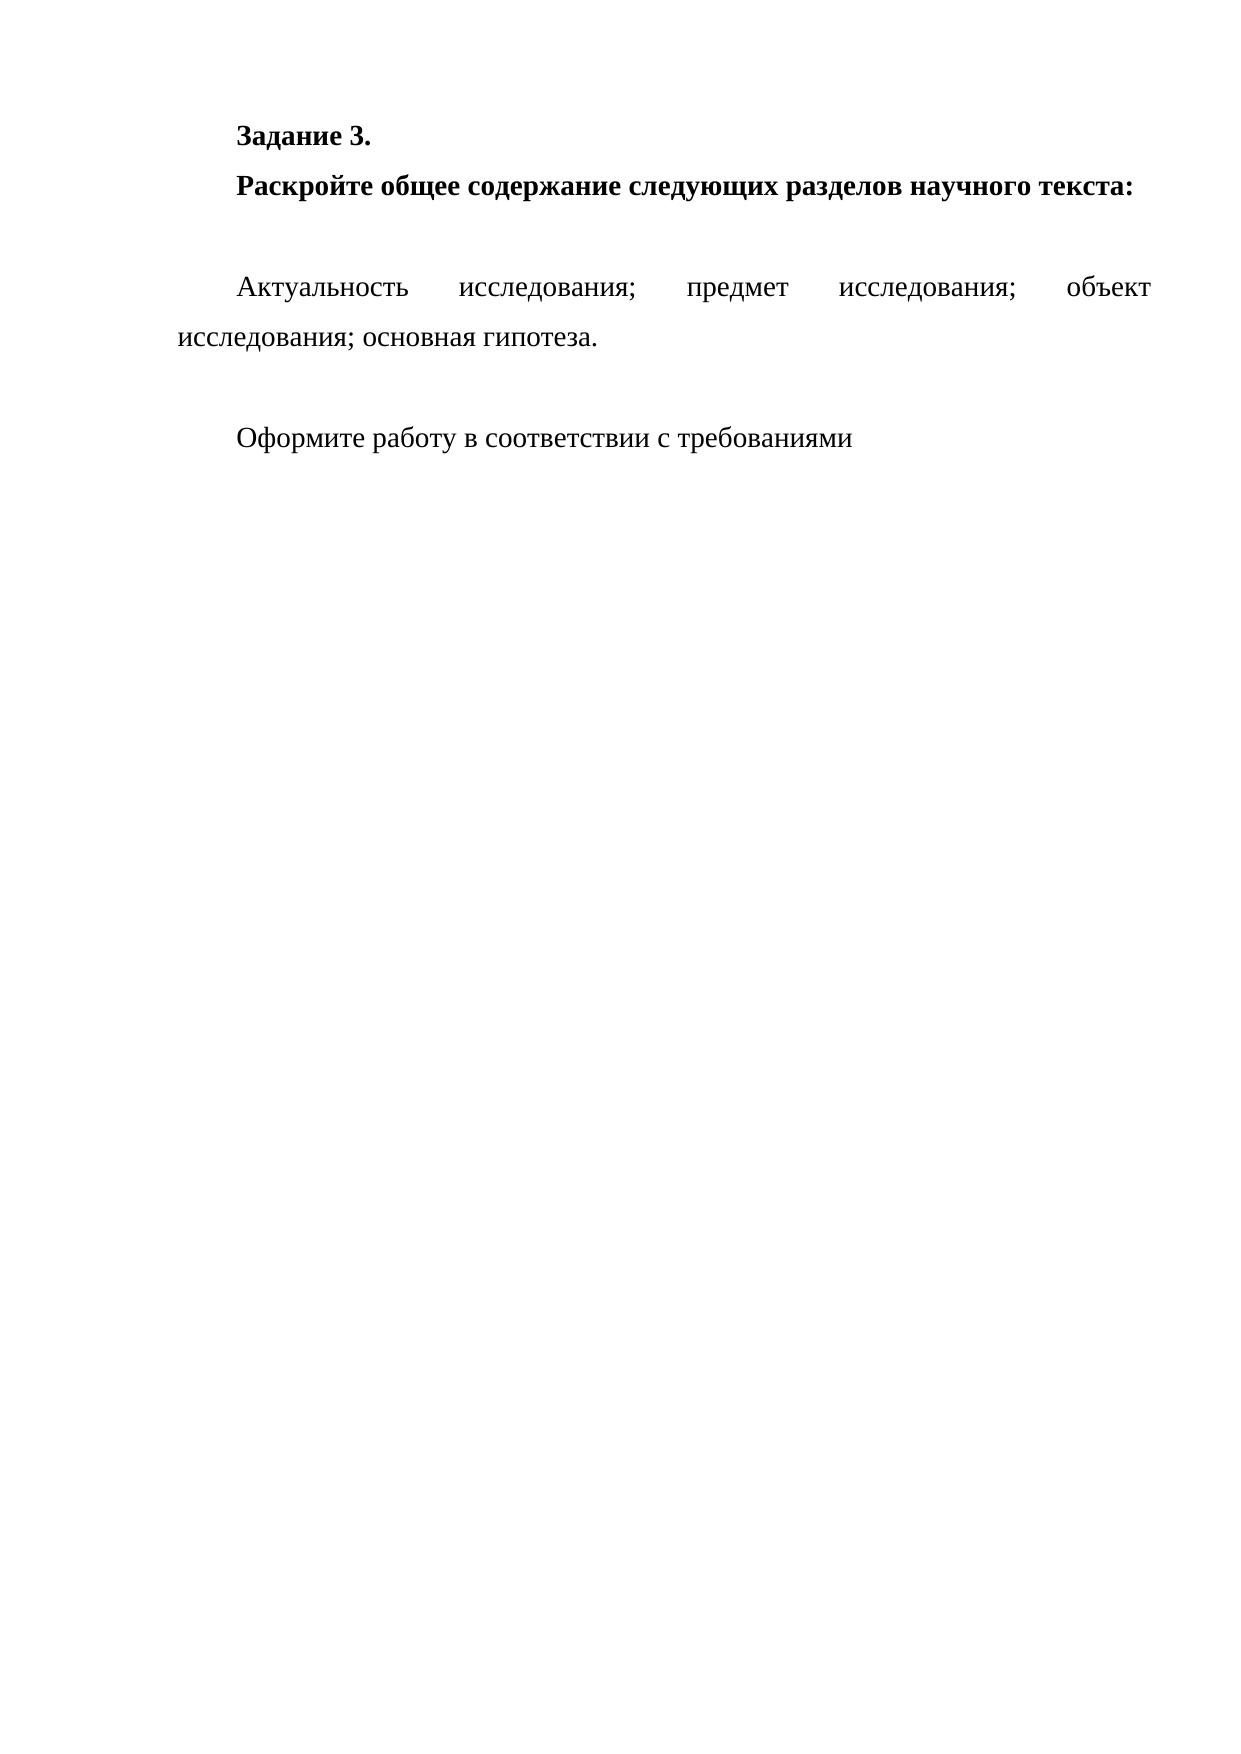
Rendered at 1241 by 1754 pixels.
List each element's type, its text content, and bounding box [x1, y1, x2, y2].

text Оформите работу в соответствии с требованиями [177, 420, 1152, 453]
text Задание 3. [177, 118, 1152, 152]
text Раскройте общее содержание следующих разделов научного текста: [177, 168, 1152, 202]
text Актуальность исследования; предмет исследования; объект исследования; основная гипотеза. [177, 269, 1152, 353]
